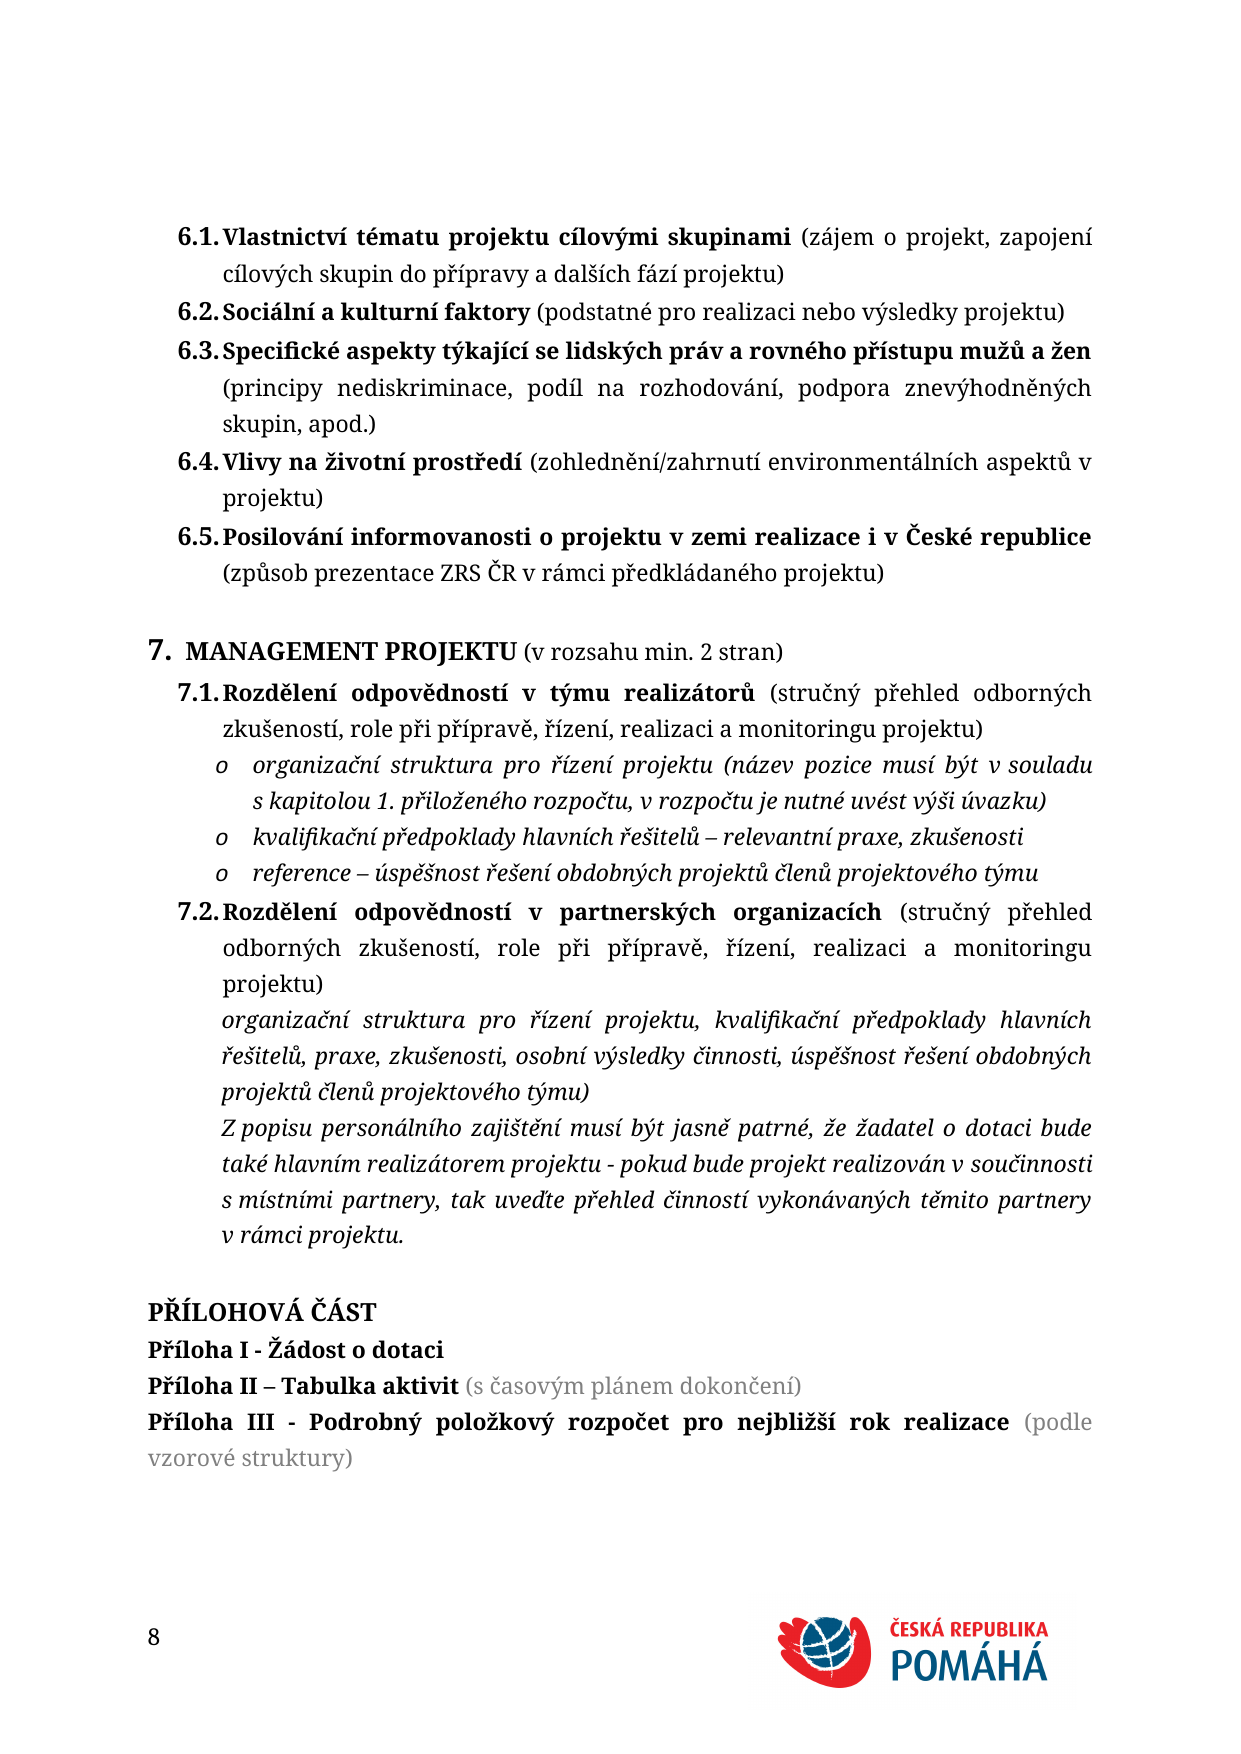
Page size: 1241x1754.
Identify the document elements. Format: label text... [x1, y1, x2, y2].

list Posilování informovanosti o projektu v zemi realizace i v České republice (způsob prezentace ZRS ČR v rámci předkládaného projektu) [177, 518, 1093, 588]
list Specifické aspekty týkající se lidských práv a rovného přístupu mužů a žen (principy nediskriminace, podíl na rozhodování, podpora znevýhodněných skupin, apod.) [177, 333, 1093, 439]
list Vlastnictví tématu projektu cílovými skupinami (zájem o projekt, zapojení cílových skupin do přípravy a dalších fází projektu) [177, 219, 1093, 289]
list PŘÍLOHOVÁ ČÁST [148, 1294, 1033, 1329]
picture [748, 1592, 1078, 1710]
text Z popisu personálního zajištění musí být jasně patrné, že žadatel o dotaci bude také hlavním realizátorem projektu - pokud bude projekt realizován v součinnosti s místními partnery, tak uveďte přehled činností vykonávaných těmito partnery v rámci projektu. [221, 1112, 1093, 1251]
text Příloha I - Žádost o dotaci [148, 1334, 1093, 1365]
text Příloha III - Podrobný položkový rozpočet pro nejbližší rok realizace (podle vzorové struktury) [148, 1406, 1093, 1473]
list Vlivy na životní prostředí (zohlednění/zahrnutí environmentálních aspektů v projektu) [177, 443, 1093, 513]
text organizační struktura pro řízení projektu, kvalifikační předpoklady hlavních řešitelů, praxe, zkušenosti, osobní výsledky činnosti, úspěšnost řešení obdobných projektů členů projektového týmu) [221, 1004, 1093, 1107]
list Sociální a kulturní faktory (podstatné pro realizaci nebo výsledky projektu) [177, 294, 1093, 328]
list MANAGEMENT PROJEKTU (v rozsahu min. 2 stran) [148, 629, 1093, 668]
list Rozdělení odpovědností v týmu realizátorů (stručný přehled odborných zkušeností, role při přípravě, řízení, realizaci a monitoringu projektu) [177, 674, 1093, 744]
list Rozdělení odpovědností v partnerských organizacích (stručný přehled odborných zkušeností, role při přípravě, řízení, realizaci a monitoringu projektu) [177, 893, 1093, 999]
text Příloha II – Tabulka aktivit (s časovým plánem dokončení) [148, 1370, 1093, 1401]
list organizační struktura pro řízení projektu (název pozice musí být v souladu s kapitolou 1. přiloženého rozpočtu, v rozpočtu je nutné uvést výši úvazku) [215, 749, 1093, 816]
list reference – úspěšnost řešení obdobných projektů členů projektového týmu [215, 857, 1093, 888]
list kvalifikační předpoklady hlavních řešitelů – relevantní praxe, zkušenosti [215, 821, 1093, 852]
